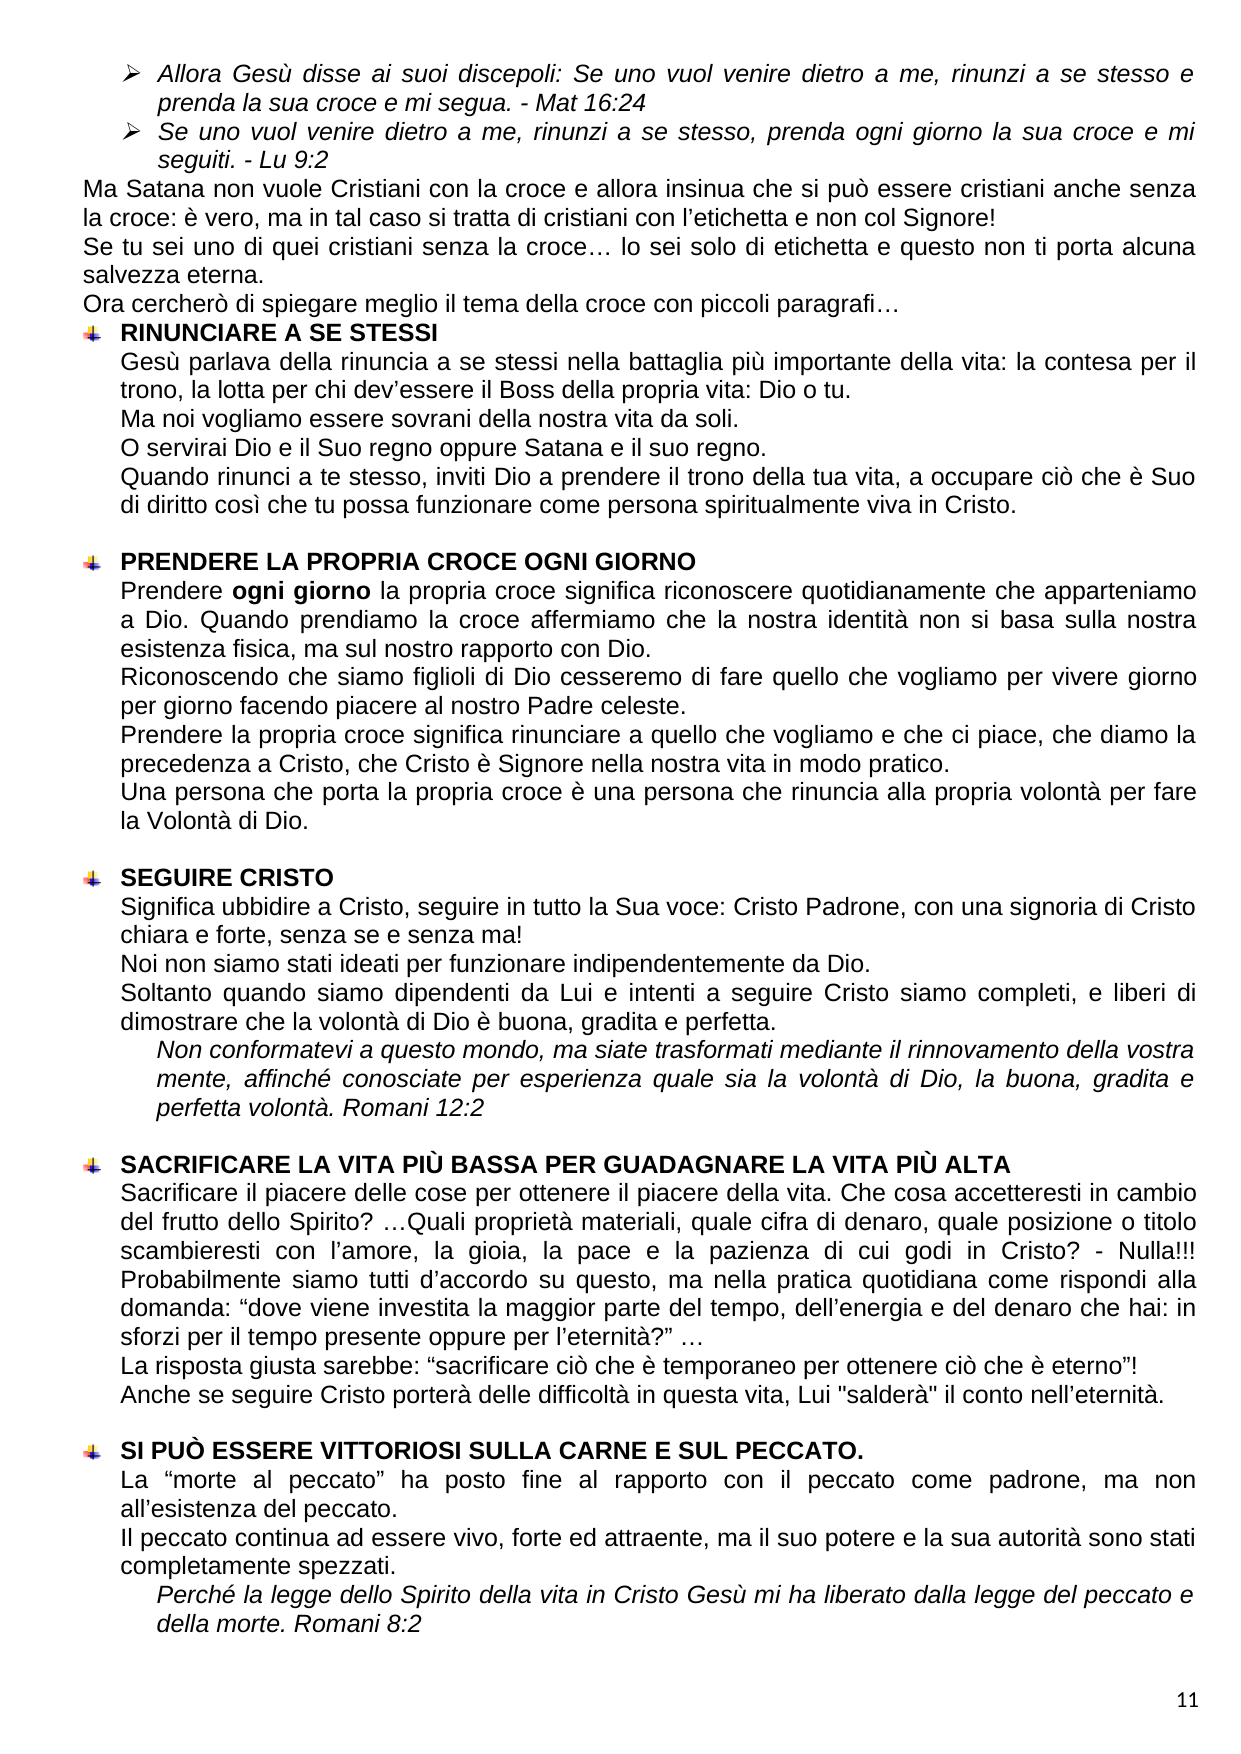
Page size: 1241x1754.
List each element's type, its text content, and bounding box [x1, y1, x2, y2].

text Prendere la propria croce significa rinunciare a quello che vogliamo e che ci piace, che diamo la precedenza a Cristo, che Cristo è Signore nella nostra vita in modo pratico. [120, 720, 1199, 777]
text Noi non siamo stati ideati per funzionare indipendentemente da Dio. [120, 949, 1199, 978]
text Perché la legge dello Spirito della vita in Cristo Gesù mi ha liberato dalla legge del peccato e della morte. Romani 8:2 [156, 1580, 1199, 1638]
picture [83, 1156, 101, 1174]
text Soltanto quando siamo dipendenti da Lui e intenti a seguire Cristo siamo completi, e liberi di dimostrare che la volontà di Dio è buona, gradita e perfetta. [120, 978, 1199, 1035]
picture [83, 324, 101, 342]
text Sacrificare il piacere delle cose per ottenere il piacere della vita. Che cosa accetteresti in cambio del frutto dello Spirito? …Quali proprietà materiali, quale cifra di denaro, quale posizione o titolo scambieresti con l’amore, la gioia, la pace e la pazienza di cui godi in Cristo? - Nulla!!! Probabilmente siamo tutti d’accordo su questo, ma nella pratica quotidiana come rispondi alla domanda: “dove viene investita la maggior parte del tempo, dell’energia e del denaro che hai: in sforzi per il tempo presente oppure per l’eternità?” … [120, 1178, 1199, 1351]
list SEGUIRE CRISTO [83, 863, 1199, 892]
text Prendere ogni giorno la propria croce significa riconoscere quotidianamente che apparteniamo a Dio. Quando prendiamo la croce affermiamo che la nostra identità non si basa sulla nostra esistenza fisica, ma sul nostro rapporto con Dio. [120, 576, 1199, 662]
text Anche se seguire Cristo porterà delle difficoltà in questa vita, Lui "salderà" il conto nell’eternità. [120, 1379, 1199, 1408]
list RINUNCIARE A SE STESSI [83, 318, 1199, 347]
text Il peccato continua ad essere vivo, forte ed attraente, ma il suo potere e la sua autorità sono stati completamente spezzati. [120, 1523, 1199, 1580]
text La risposta giusta sarebbe: “sacrificare ciò che è temporaneo per ottenere ciò che è eterno”! [120, 1351, 1199, 1379]
text Ora cercherò di spiegare meglio il tema della croce con piccoli paragrafi… [83, 289, 1199, 318]
text Una persona che porta la propria croce è una persona che rinuncia alla propria volontà per fare la Volontà di Dio. [120, 777, 1199, 835]
text Gesù parlava della rinuncia a se stessi nella battaglia più importante della vita: la contesa per il trono, la lotta per chi dev’essere il Boss della propria vita: Dio o tu. [120, 347, 1199, 404]
text Riconoscendo che siamo figlioli di Dio cesseremo di fare quello che vogliamo per vivere giorno per giorno facendo piacere al nostro Padre celeste. [120, 662, 1199, 720]
text Non conformatevi a questo mondo, ma siate trasformati mediante il rinnovamento della vostra mente, affinché conosciate per esperienza quale sia la volontà di Dio, la buona, gradita e perfetta volontà. Romani 12:2 [156, 1035, 1199, 1122]
text Quando rinunci a te stesso, inviti Dio a prendere il trono della tua vita, a occupare ciò che è Suo di diritto così che tu possa funzionare come persona spiritualmente viva in Cristo. [120, 462, 1199, 519]
list Allora Gesù disse ai suoi discepoli: Se uno vuol venire dietro a me, rinunzi a se stesso e prenda la sua croce e mi segua. - Mat 16:24 [120, 59, 1199, 117]
text La “morte al peccato” ha posto fine al rapporto con il peccato come padrone, ma non all’esistenza del peccato. [120, 1465, 1199, 1523]
list SI PUÒ ESSERE VITTORIOSI SULLA CARNE E SUL PECCATO. [83, 1436, 1199, 1465]
text Ma noi vogliamo essere sovrani della nostra vita da soli. [120, 404, 1199, 433]
text Significa ubbidire a Cristo, seguire in tutto la Sua voce: Cristo Padrone, con una signoria di Cristo chiara e forte, senza se e senza ma! [120, 892, 1199, 949]
text O servirai Dio e il Suo regno oppure Satana e il suo regno. [120, 433, 1199, 462]
list PRENDERE LA PROPRIA CROCE OGNI GIORNO [83, 547, 1199, 576]
list Se uno vuol venire dietro a me, rinunzi a se stesso, prenda ogni giorno la sua croce e mi seguiti. - Lu 9:2 [120, 117, 1199, 174]
text Se tu sei uno di quei cristiani senza la croce… lo sei solo di etichetta e questo non ti porta alcuna salvezza eterna. [83, 232, 1199, 289]
picture [83, 554, 101, 571]
list SACRIFICARE LA VITA PIÙ BASSA PER GUADAGNARE LA VITA PIÙ ALTA [83, 1149, 1199, 1178]
text Ma Satana non vuole Cristiani con la croce e allora insinua che si può essere cristiani anche senza la croce: è vero, ma in tal caso si tratta di cristiani con l’etichetta e non col Signore! [83, 174, 1199, 232]
picture [83, 869, 101, 887]
picture [83, 1443, 101, 1460]
